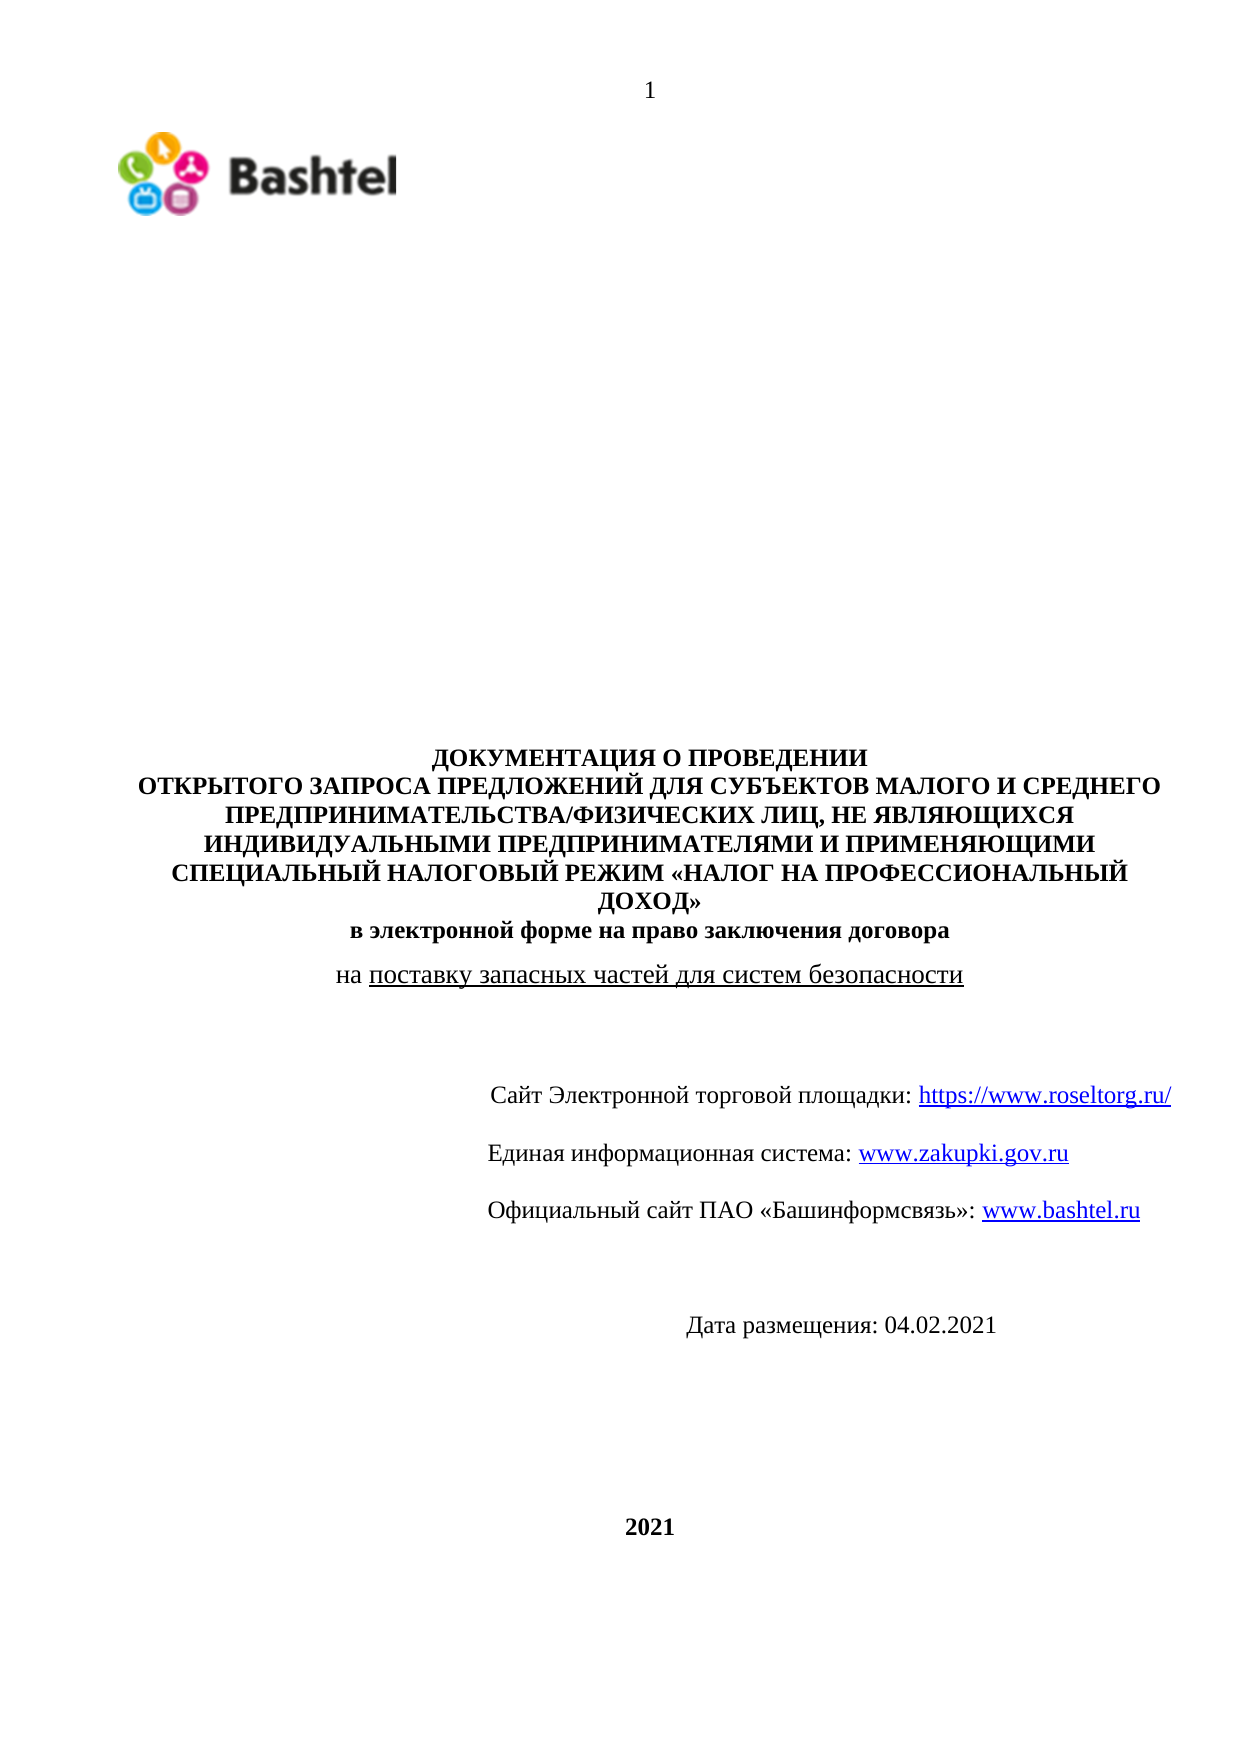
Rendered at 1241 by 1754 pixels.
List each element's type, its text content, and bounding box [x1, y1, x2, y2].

text Дата размещения: 04.02.2021 [502, 1310, 1181, 1339]
text Сайт Электронной торговой площадки: https://www.roseltorg.ru/ [490, 1080, 1181, 1109]
text в электронной форме на право заключения договора [118, 915, 1181, 944]
text 2021 [118, 1512, 1181, 1540]
picture [118, 132, 397, 216]
text Единая информационная система: www.zakupki.gov.ru [487, 1138, 1181, 1167]
text ОТКРЫТОГО ЗАПРОСА ПРЕДЛОЖЕНИЙ ДЛЯ СУБЪЕКТОВ МАЛОГО И СРЕДНЕГО ПРЕДПРИНИМАТЕЛЬСТВА/ФИЗИЧЕСКИХ ЛИЦ, НЕ ЯВЛЯЮЩИХСЯ ИНДИВИДУАЛЬНЫМИ ПРЕДПРИНИМАТЕЛЯМИ И ПРИМЕНЯЮЩИМИ СПЕЦИАЛЬНЫЙ НАЛОГОВЫЙ РЕЖИМ «НАЛОГ НА ПРОФЕССИОНАЛЬНЫЙ ДОХОД» [118, 771, 1181, 915]
text на поставку запасных частей для систем безопасности [118, 958, 1181, 989]
text Официальный сайт ПАО «Башинформсвязь»: www.bashtel.ru [487, 1195, 1181, 1224]
text ДОКУМЕНТАЦИЯ О ПРОВЕДЕНИИ [118, 743, 1181, 771]
